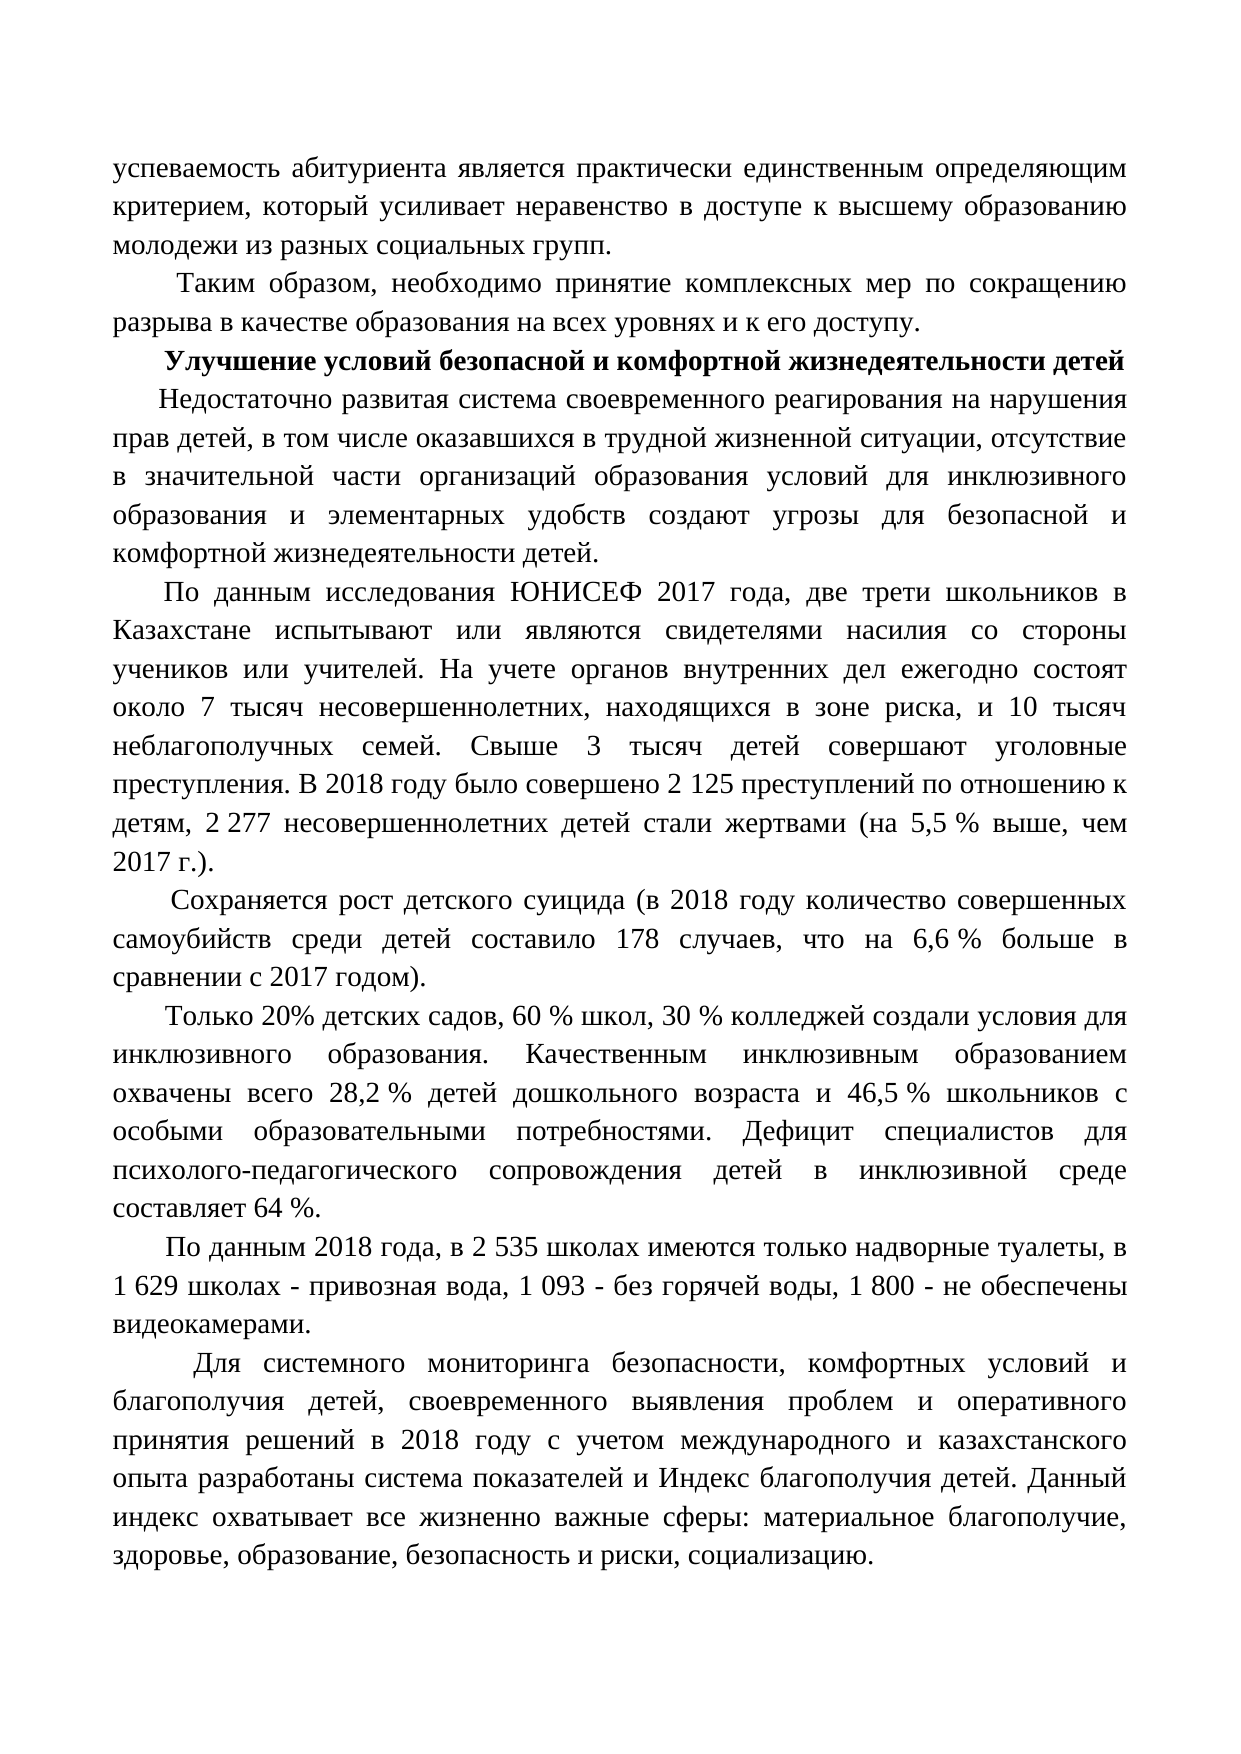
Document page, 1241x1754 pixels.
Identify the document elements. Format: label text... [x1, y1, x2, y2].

text Только 20% детских садов, 60 % школ, 30 % колледжей создали условия для инклюзивного образования. Качественным инклюзивным образованием охвачены всего 28,2 % детей дошкольного возраста и 46,5 % школьников с особыми образовательными потребностями. Дефицит специалистов для психолого-педагогического сопровождения детей в инклюзивной среде составляет 64 %. [112, 998, 1128, 1224]
text Таким образом, необходимо принятие комплексных мер по сокращению разрыва в качестве образования на всех уровнях и к его доступу. [112, 266, 1128, 338]
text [112, 150, 1128, 261]
text Улучшение условий безопасной и комфортной жизнедеятельности детей [112, 343, 1128, 376]
text Сохраняется рост детского суицида (в 2018 году количество совершенных самоубийств среди детей составило 178 случаев, что на 6,6 % больше в сравнении с 2017 годом). [112, 882, 1128, 993]
text По данным исследования ЮНИСЕФ 2017 года, две трети школьников в Казахстане испытывают или являются свидетелями насилия со стороны учеников или учителей. На учете органов внутренних дел ежегодно состоят около 7 тысяч несовершеннолетних, находящихся в зоне риска, и 10 тысяч неблагополучных семей. Свыше 3 тысяч детей совершают уголовные преступления. В 2018 году было совершено 2 125 преступлений по отношению к детям, 2 277 несовершеннолетних детей стали жертвами (на 5,5 % выше, чем 2017 г.). [112, 574, 1128, 877]
text Для системного мониторинга безопасности, комфортных условий и благополучия детей, своевременного выявления проблем и оперативного принятия решений в 2018 году с учетом международного и казахстанского опыта разработаны система показателей и Индекс благополучия детей. Данный индекс охватывает все жизненно важные сферы: материальное благополучие, здоровье, образование, безопасность и риски, социализацию. [112, 1345, 1128, 1571]
text По данным 2018 года, в 2 535 школах имеются только надворные туалеты, в 1 629 школах - привозная вода, 1 093 - без горячей воды, 1 800 - не обеспечены видеокамерами. [112, 1229, 1128, 1340]
text Недостаточно развитая система своевременного реагирования на нарушения прав детей, в том числе оказавшихся в трудной жизненной ситуации, отсутствие в значительной части организаций образования условий для инклюзивного образования и элементарных удобств создают угрозы для безопасной и комфортной жизнедеятельности детей. [112, 381, 1128, 569]
